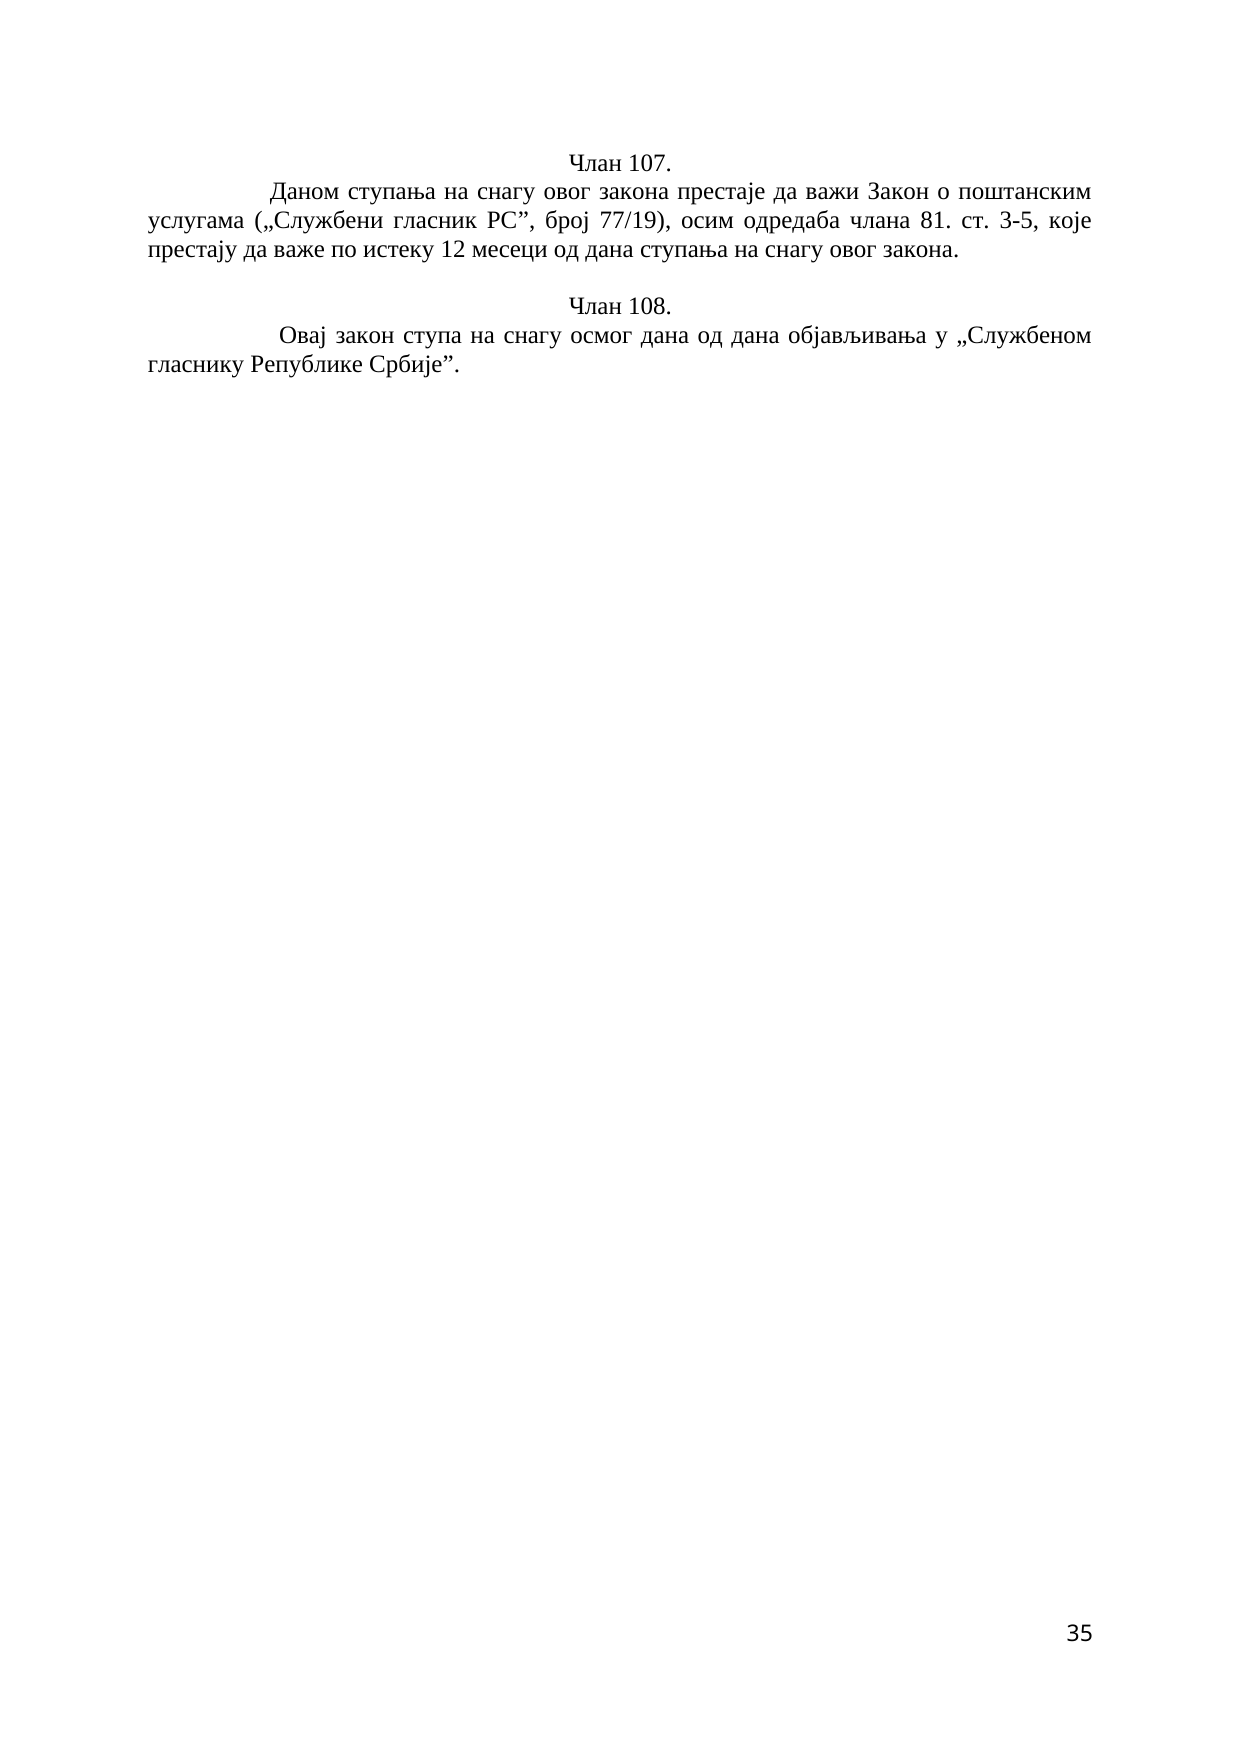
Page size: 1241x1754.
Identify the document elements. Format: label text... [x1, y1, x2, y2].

text Члан 107. [148, 148, 1092, 176]
text Члан 108. [148, 291, 1092, 320]
text Даном ступања на снагу овог закона престаје да важи Закон о поштанским услугама („Службени гласник РС”, брoj 77/19), осим одредаба члана 81. ст. 3-5, које престају да важе по истеку 12 месеци од дана ступања на снагу овог закона. [148, 176, 1092, 263]
text Овај закон ступа на снагу осмог дана од дана објављивања у „Службеном гласнику Републике Србије”. [148, 320, 1092, 378]
